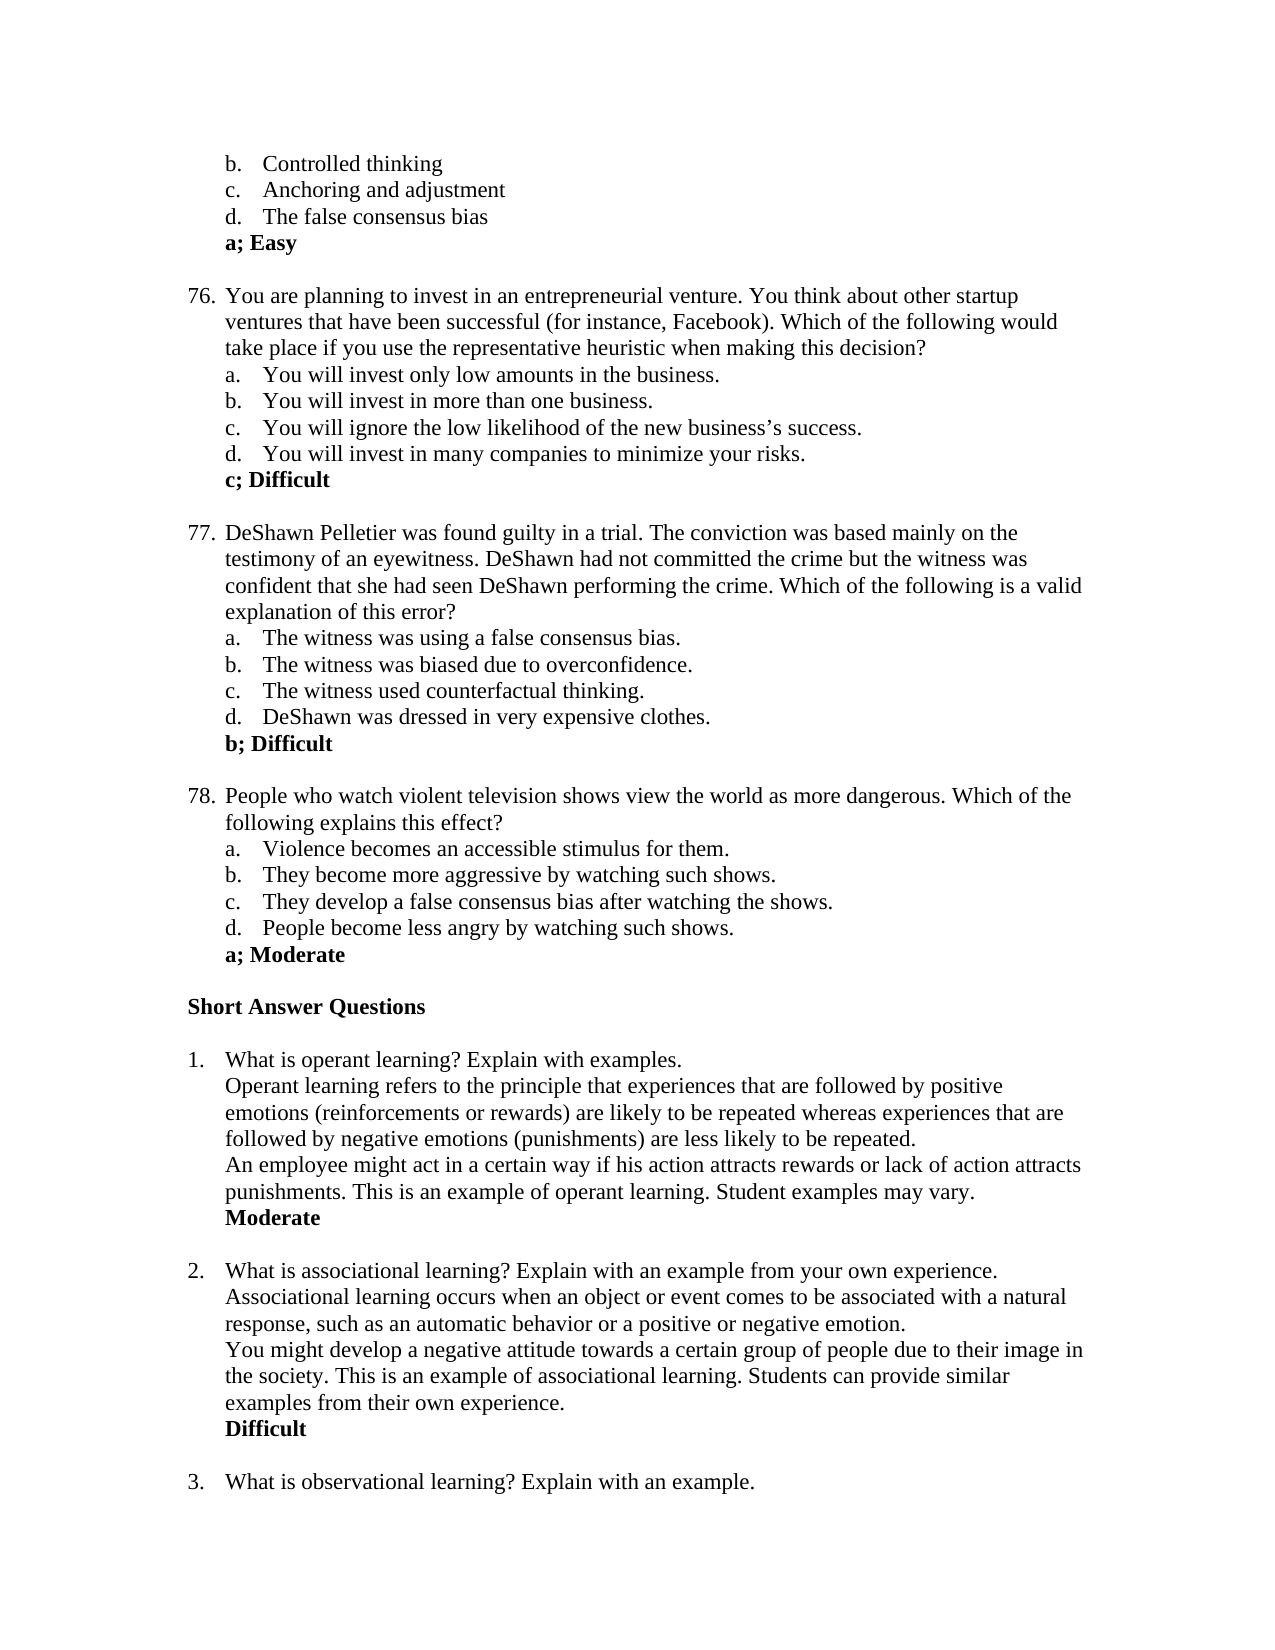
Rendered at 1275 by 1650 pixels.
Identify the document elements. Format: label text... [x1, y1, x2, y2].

list Controlled thinking [225, 150, 1087, 176]
list Violence becomes an accessible stimulus for them. [225, 835, 1087, 862]
list You will ignore the low likelihood of the new business’s success. [225, 413, 1087, 440]
list They become more aggressive by watching such shows. [225, 862, 1087, 888]
text Short Answer Questions [187, 993, 1087, 1020]
list DeShawn was dressed in very expensive clothes. [225, 703, 1087, 730]
list People who watch violent television shows view the world as more dangerous. Which of the following explains this effect? [187, 782, 1087, 835]
list They develop a false consensus bias after watching the shows. [225, 888, 1087, 914]
list What is observational learning? Explain with an example. [187, 1468, 1087, 1494]
text Associational learning occurs when an object or event comes to be associated with a natural response, such as an automatic behavior or a positive or negative emotion. [225, 1283, 1087, 1336]
list The false consensus bias [225, 203, 1087, 229]
list DeShawn Pelletier was found guilty in a trial. The conviction was based mainly on the testimony of an eyewitness. DeShawn had not committed the crime but the witness was confident that she had seen DeShawn performing the crime. Which of the following is a valid explanation of this error? [187, 519, 1087, 624]
text An employee might act in a certain way if his action attracts rewards or lack of action attracts punishments. This is an example of operant learning. Student examples may vary. [225, 1151, 1087, 1204]
list What is operant learning? Explain with examples. [187, 1046, 1087, 1072]
text Moderate [225, 1204, 1087, 1231]
list The witness was using a false consensus bias. [225, 624, 1087, 651]
text a; Easy [225, 229, 1087, 255]
list Anchoring and adjustment [225, 176, 1087, 203]
list The witness was biased due to overconfidence. [225, 651, 1087, 677]
text Difficult [225, 1415, 1087, 1441]
list The witness used counterfactual thinking. [225, 677, 1087, 703]
list You will invest in many companies to minimize your risks. [225, 440, 1087, 466]
list What is associational learning? Explain with an example from your own experience. [187, 1257, 1087, 1283]
list People become less angry by watching such shows. [225, 914, 1087, 941]
text You might develop a negative attitude towards a certain group of people due to their image in the society. This is an example of associational learning. Students can provide similar examples from their own experience. [225, 1336, 1087, 1415]
text a; Moderate [225, 941, 1087, 967]
list You will invest only low amounts in the business. [225, 361, 1087, 387]
text Operant learning refers to the principle that experiences that are followed by positive emotions (reinforcements or rewards) are likely to be repeated whereas experiences that are followed by negative emotions (punishments) are less likely to be repeated. [225, 1072, 1087, 1151]
list You will invest in more than one business. [225, 387, 1087, 413]
text c; Difficult [225, 466, 1087, 493]
list You are planning to invest in an entrepreneurial venture. You think about other startup ventures that have been successful (for instance, Facebook). Which of the following would take place if you use the representative heuristic when making this decision? [187, 282, 1087, 361]
text b; Difficult [225, 730, 1087, 756]
